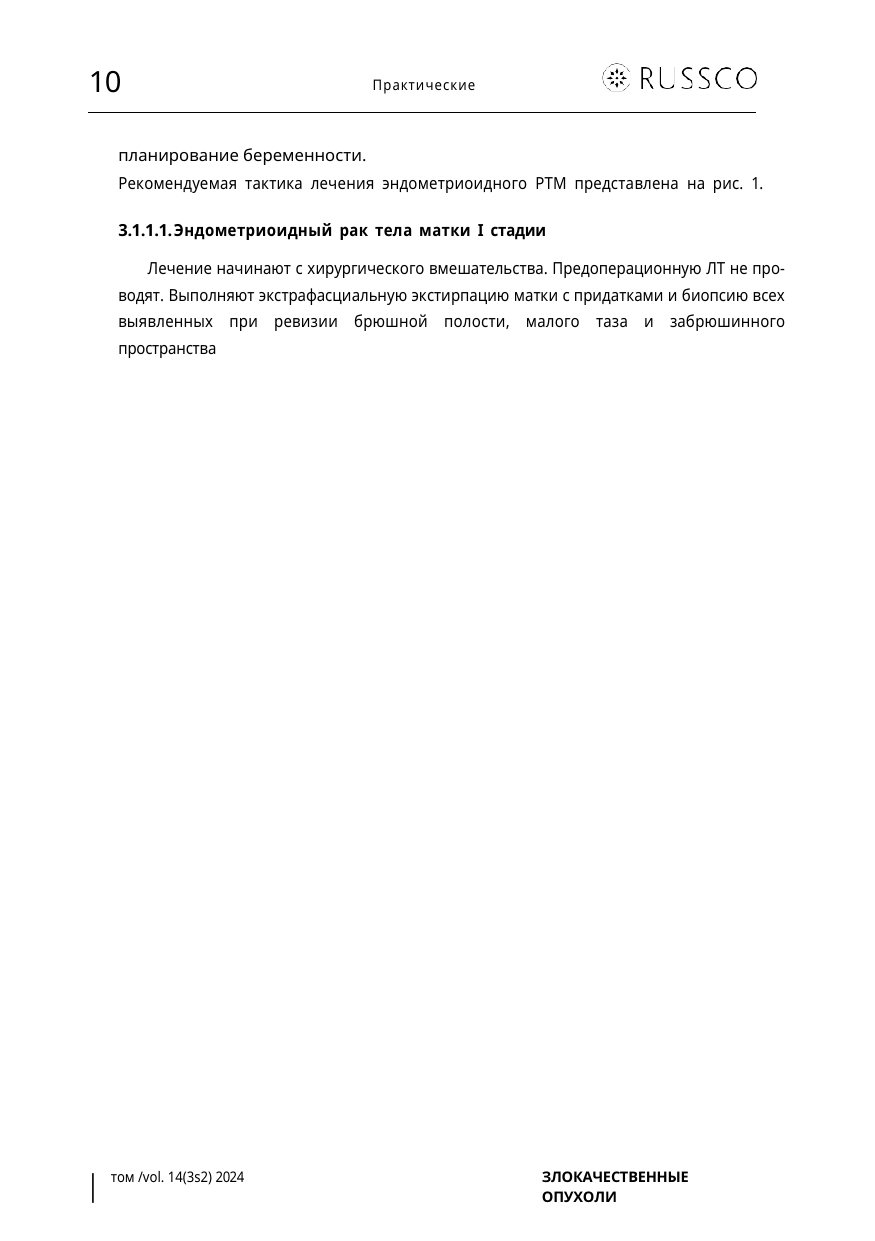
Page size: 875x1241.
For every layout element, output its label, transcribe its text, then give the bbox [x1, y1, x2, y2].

picture [659, 67, 675, 89]
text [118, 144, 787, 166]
text Рекомендуемая тактика лечения эндометриоидного РТМ представлена на рис. 1. [118, 171, 800, 194]
picture [641, 67, 654, 89]
subtitle Эндометриоидный рак тела матки I стадии [118, 219, 800, 241]
picture [736, 67, 757, 89]
picture [698, 67, 710, 89]
text Лечение начинают с хирургического вмешательства. Предоперационную ЛТ не про- водят. Выполняют экстрафасциальную экстирпацию матки с придатками и биопсию всех выявленных при ревизии брюшной полости, малого таза и забрюшинного пространства [118, 257, 786, 359]
picture [681, 67, 693, 89]
picture [715, 67, 731, 89]
picture [602, 63, 631, 92]
